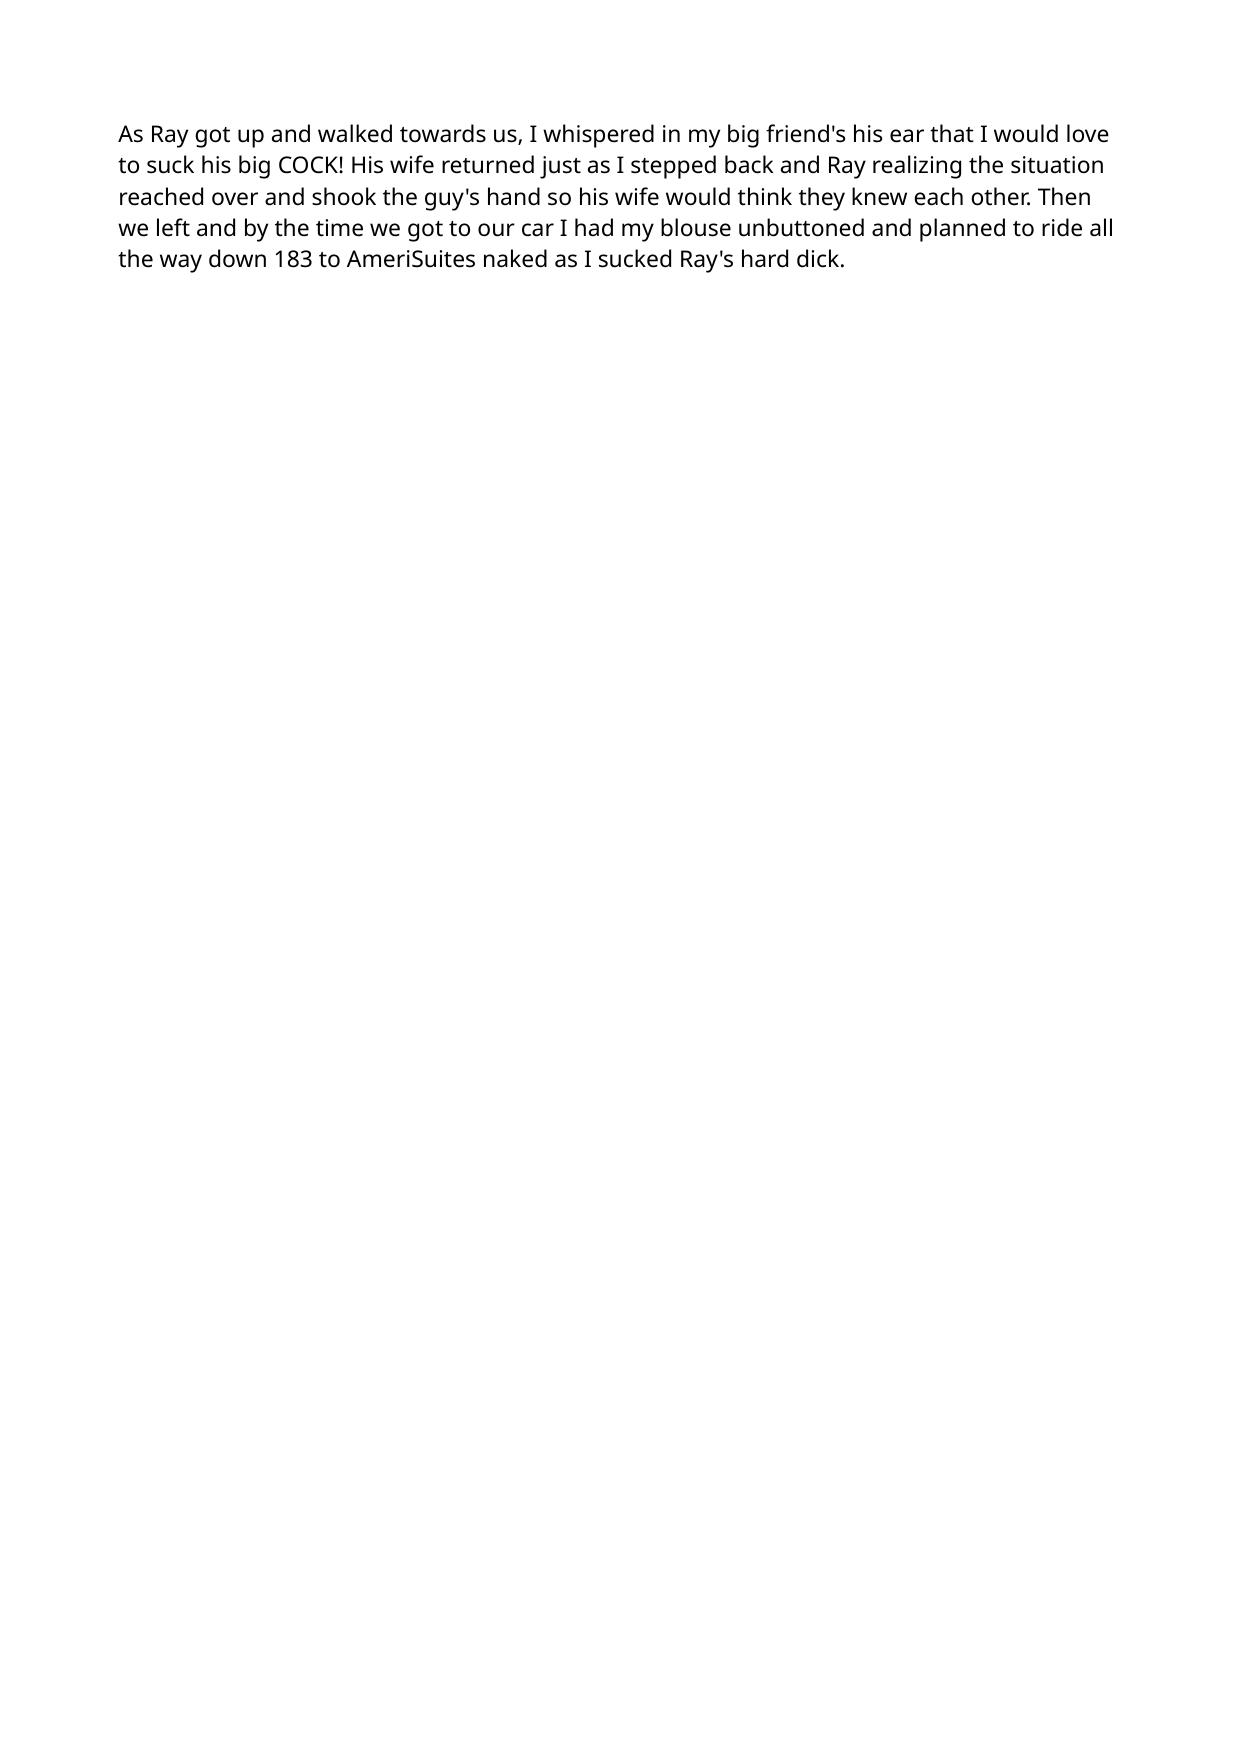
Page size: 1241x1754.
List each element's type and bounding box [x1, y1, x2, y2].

text [118, 118, 1122, 274]
